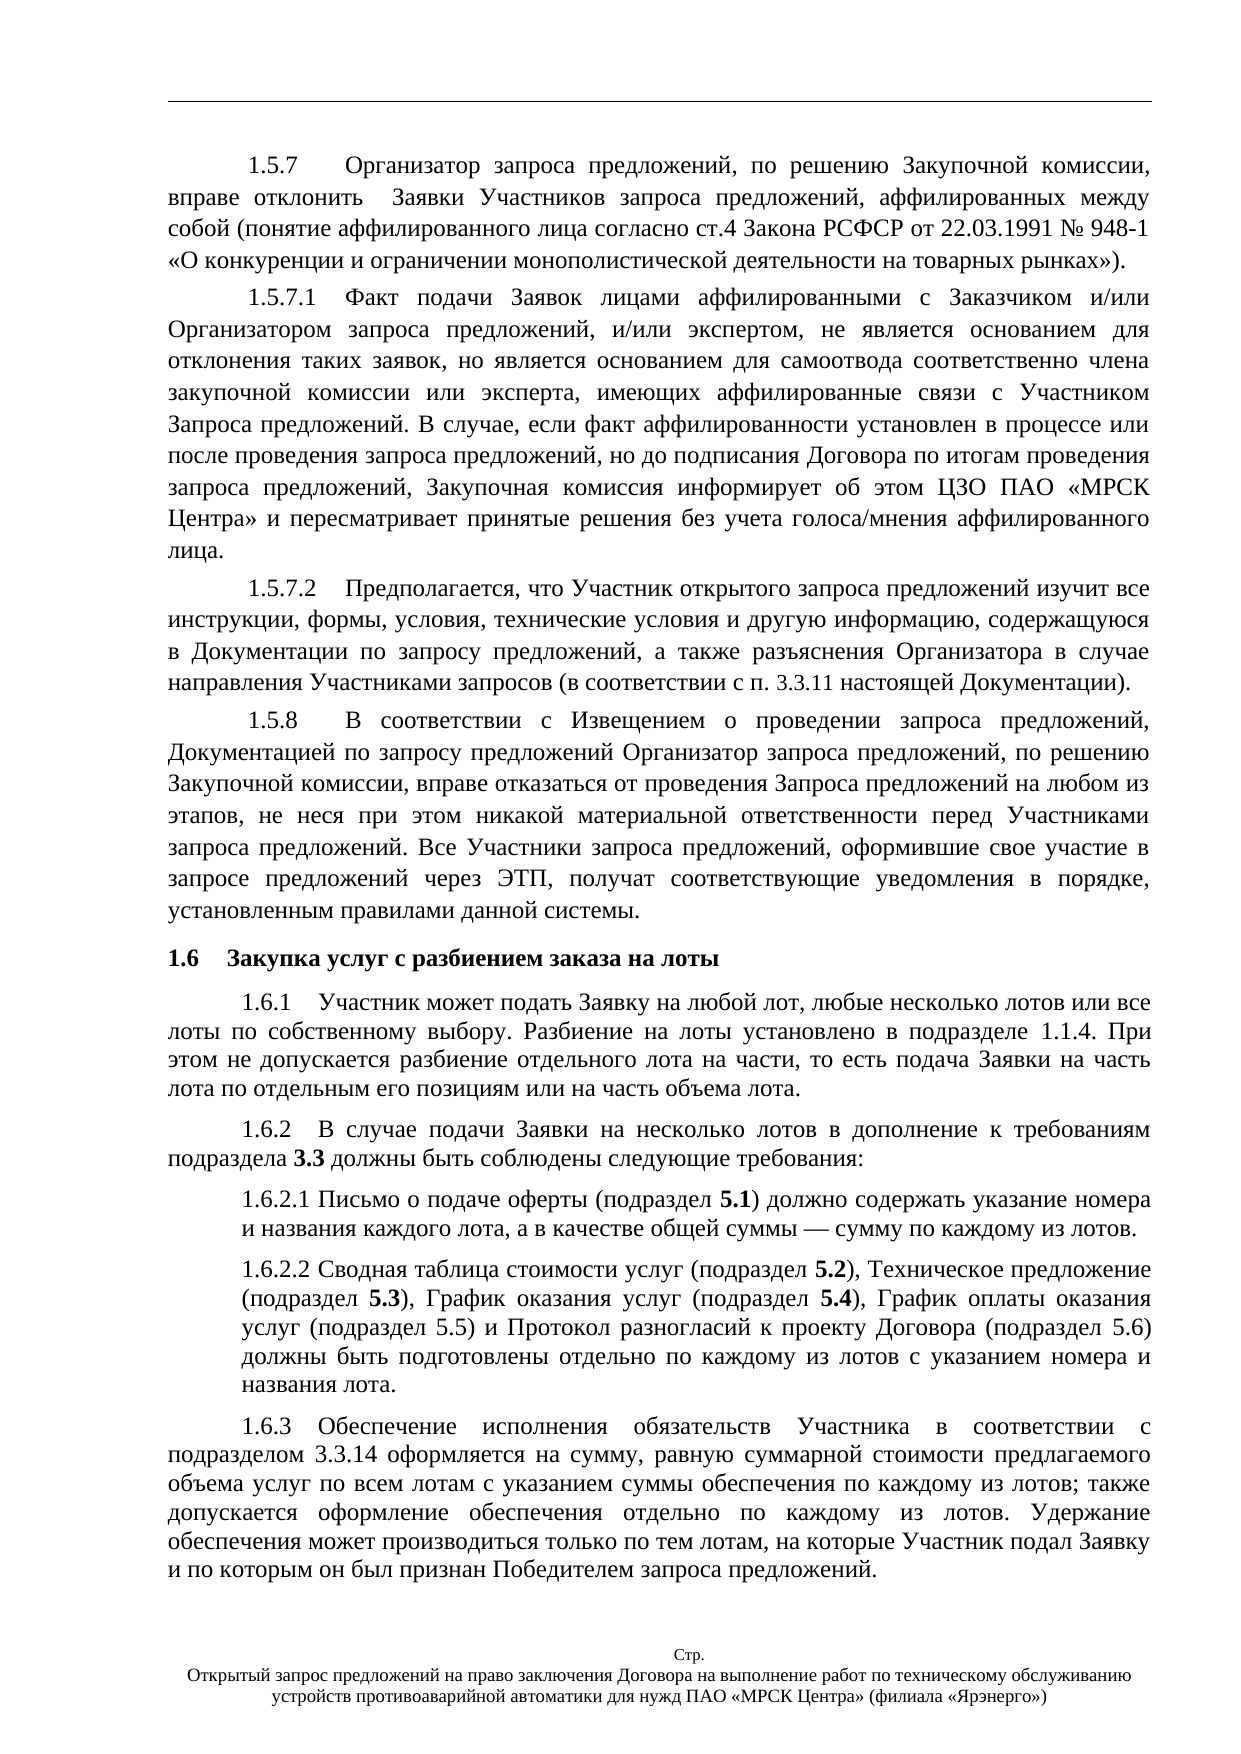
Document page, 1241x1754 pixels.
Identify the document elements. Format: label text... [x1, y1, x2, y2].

list В соответствии с Извещением о проведении запроса предложений, Документацией по запросу предложений Организатор запроса предложений, по решению Закупочной комиссии, вправе отказаться от проведения Запроса предложений на любом из этапов, не неся при этом никакой материальной ответственности перед Участниками запроса предложений. Все Участники запроса предложений, оформившие свое участие в запросе предложений через ЭТП, получат соответствующие уведомления в порядке, установленным правилами данной системы. [168, 705, 1150, 923]
subtitle Участник может подать Заявку на любой лот, любые несколько лотов или все лоты по собственному выбору. Разбиение на лоты установлено в подразделе 1.1.4. При этом не допускается разбиение отдельного лота на части, то есть подача Заявки на часть лота по отдельным его позициям или на часть объема лота. [168, 987, 1152, 1102]
subtitle Обеспечение исполнения обязательств Участника в соответствии с подразделом 3.3.14 оформляется на сумму, равную суммарной стоимости предлагаемого объема услуг по всем лотам с указанием суммы обеспечения по каждому из лотов; также допускается оформление обеспечения отдельно по каждому из лотов. Удержание обеспечения может производиться только по тем лотам, на которые Участник подал Заявку и по которым он был признан Победителем запроса предложений. [168, 1411, 1152, 1583]
subtitle Письмо о подаче оферты (подраздел 5.1) должно содержать указание номера и названия каждого лота, а в качестве общей суммы — сумму по каждому из лотов. [241, 1184, 1152, 1242]
subtitle Сводная таблица стоимости услуг (подраздел 5.2), Техническое предложение (подраздел 5.3), График оказания услуг (подраздел 5.4), График оплаты оказания услуг (подраздел 5.5) и Протокол разногласий к проекту Договора (подраздел 5.6) должны быть подготовлены отдельно по каждому из лотов с указанием номера и названия лота. [241, 1254, 1152, 1398]
subtitle Закупка услуг с разбиением заказа на лоты [168, 943, 1152, 972]
list Предполагается, что Участник открытого запроса предложений изучит все инструкции, формы, условия, технические условия и другую информацию, содержащуюся в Документации по запросу предложений, а также разъяснения Организатора в случае направления Участниками запросов (в соответствии с п. 3.3.11 настоящей Документации). [168, 573, 1150, 696]
list Факт подачи Заявок лицами аффилированными с Заказчиком и/или Организатором запроса предложений, и/или экспертом, не является основанием для отклонения таких заявок, но является основанием для самоотвода соответственно члена закупочной комиссии или эксперта, имеющих аффилированные связи с Участником Запроса предложений. В случае, если факт аффилированности установлен в процессе или после проведения запроса предложений, но до подписания Договора по итогам проведения запроса предложений, Закупочная комиссия информирует об этом ЦЗО ПАО «МРСК Центра» и пересматривает принятые решения без учета голоса/мнения аффилированного лица. [168, 282, 1150, 564]
subtitle В случае подачи Заявки на несколько лотов в дополнение к требованиям подраздела 3.3 должны быть соблюдены следующие требования: [168, 1114, 1152, 1172]
list Организатор запроса предложений, по решению Закупочной комиссии, вправе отклонить Заявки Участников запроса предложений, аффилированных между собой (понятие аффилированного лица согласно ст.4 Закона РСФСР от 22.03.1991 № 948-1 «О конкуренции и ограничении монополистической деятельности на товарных рынках»). [168, 150, 1150, 273]
